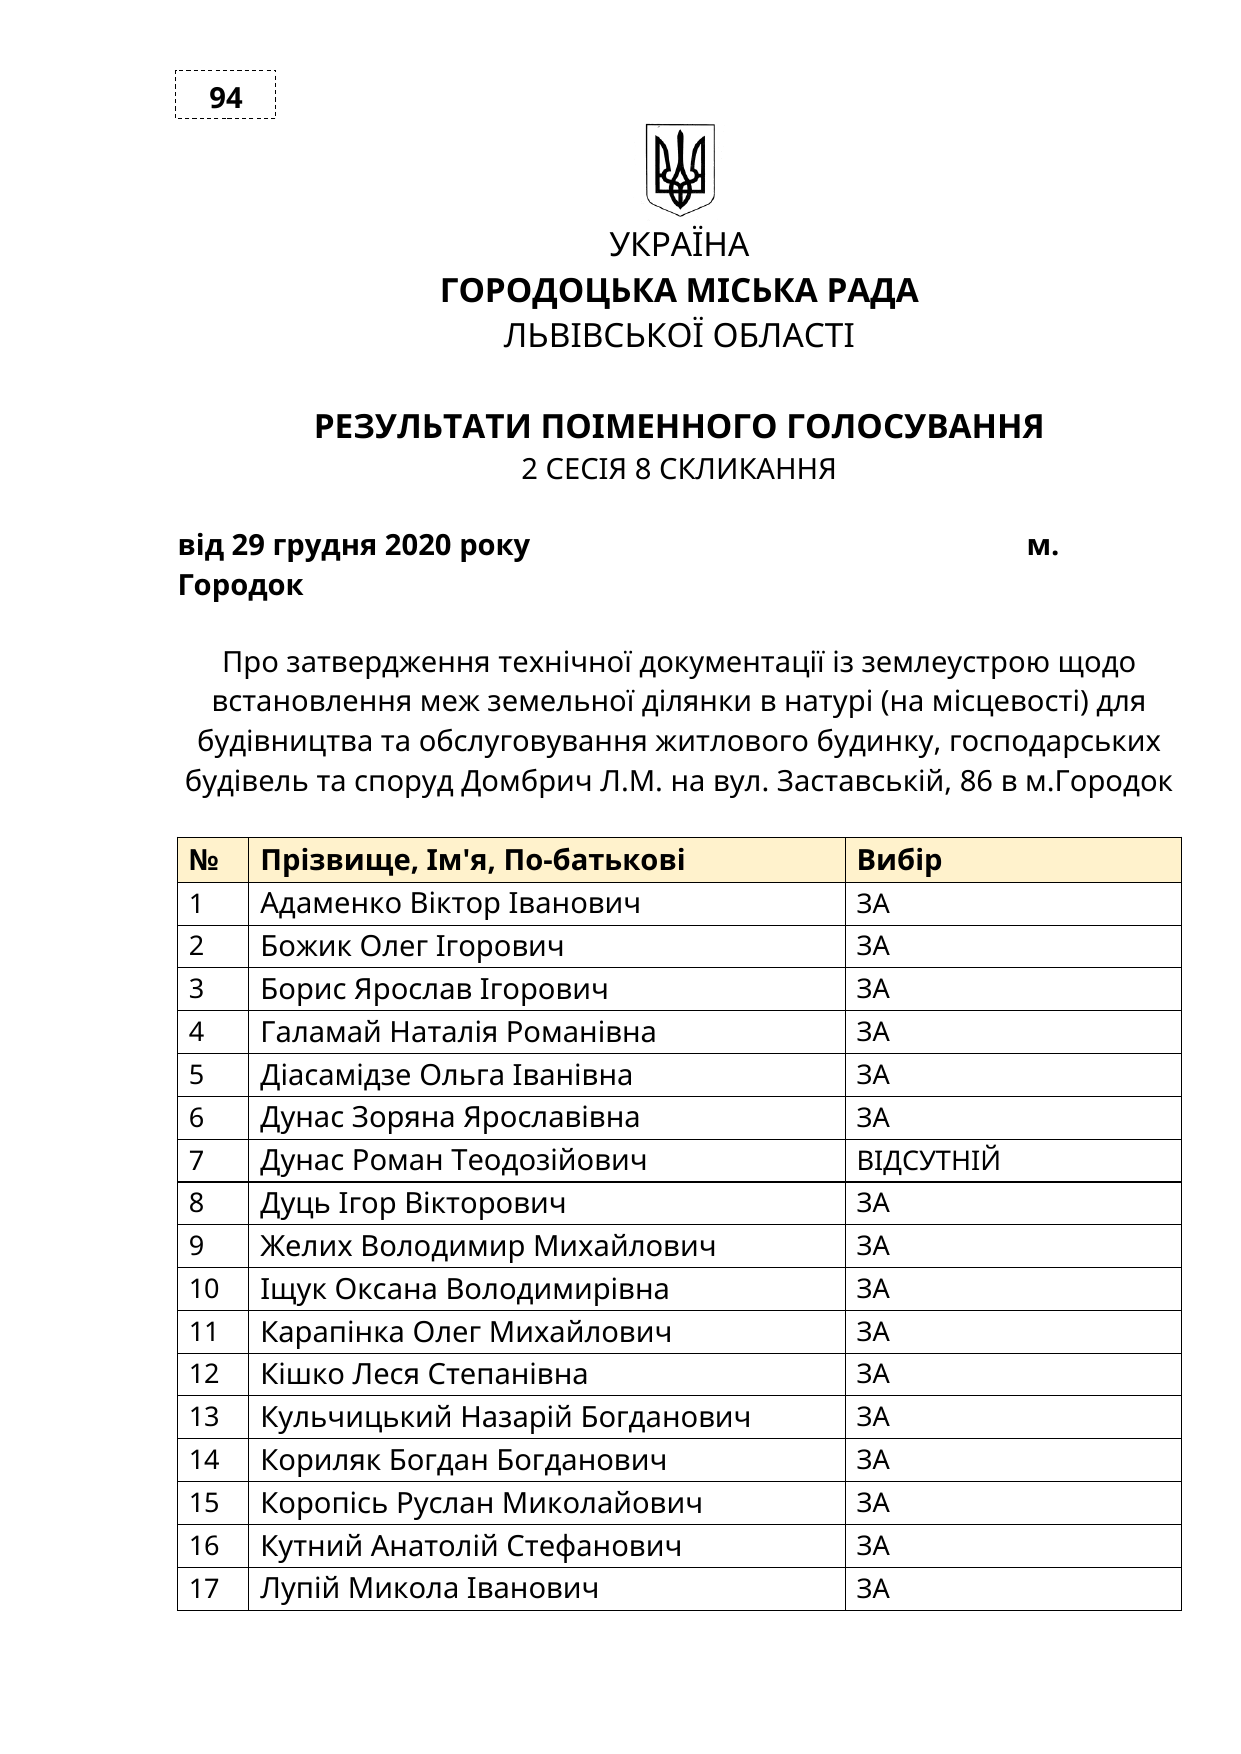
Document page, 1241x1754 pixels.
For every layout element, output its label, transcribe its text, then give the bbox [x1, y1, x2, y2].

picture [633, 118, 726, 221]
table_cell 5 [178, 1054, 248, 1096]
table_cell ЗА [846, 1225, 1181, 1267]
table_header Вибір [846, 838, 1181, 882]
table_cell ЗА [846, 926, 1181, 967]
table_cell Коропісь Руслан Миколайович [249, 1482, 845, 1524]
table_cell 11 [178, 1311, 248, 1353]
table_cell ЗА [846, 968, 1181, 1010]
table_cell 9 [178, 1225, 248, 1267]
table_cell ЗА [846, 1054, 1181, 1096]
table_cell ЗА [846, 1439, 1181, 1481]
table_cell 14 [178, 1439, 248, 1481]
table_cell 1 [178, 883, 248, 924]
table_cell Лупій Микола Іванович [249, 1568, 845, 1609]
table_cell Кутний Анатолій Стефанович [249, 1525, 845, 1567]
table_cell ЗА [846, 1097, 1181, 1138]
table_header № [178, 838, 248, 882]
table_cell ЗА [846, 1354, 1181, 1395]
table_cell Адаменко Віктор Іванович [249, 883, 845, 924]
table_header Прізвище, Ім'я, По-батькові [249, 838, 845, 882]
table_cell Божик Олег Ігорович [249, 926, 845, 967]
table_cell 3 [178, 968, 248, 1010]
table_cell 8 [178, 1183, 248, 1224]
table_cell 12 [178, 1354, 248, 1395]
text Про затвердження технічної документації із землеустрою щодо встановлення меж земельної ділянки в натурі (на місцевості) для будівництва та обслуговування житлового будинку, господарських будівель та споруд Домбрич Л.М. на вул. Заставській, 86 в м.Городок [177, 641, 1181, 800]
table_cell Дунас Зоряна Ярославівна [249, 1097, 845, 1138]
table_cell 6 [178, 1097, 248, 1138]
table_cell 16 [178, 1525, 248, 1567]
text від 29 грудня 2020 року м. Городок [177, 525, 1181, 604]
table_cell ВІДСУТНІЙ [846, 1140, 1181, 1181]
table_cell 13 [178, 1396, 248, 1438]
table_cell ЗА [846, 1268, 1181, 1310]
table_cell 7 [178, 1140, 248, 1181]
table_cell ЗА [846, 1568, 1181, 1609]
table_cell Желих Володимир Михайлович [249, 1225, 845, 1267]
table_cell 17 [178, 1568, 248, 1609]
table_cell Дуць Ігор Вікторович [249, 1183, 845, 1224]
table_cell Діасамідзе Ольга Іванівна [249, 1054, 845, 1096]
table_cell ЗА [846, 1011, 1181, 1053]
table_cell ЗА [846, 1311, 1181, 1353]
table_cell ЗА [846, 1183, 1181, 1224]
table_cell ЗА [846, 1525, 1181, 1567]
text 2 СЕСІЯ 8 СКЛИКАННЯ [177, 448, 1181, 488]
table_cell ЗА [846, 1482, 1181, 1524]
table_cell Дунас Роман Теодозійович [249, 1140, 845, 1181]
table_cell 2 [178, 926, 248, 967]
text ЛЬВІВСЬКОЇ ОБЛАСТІ [177, 312, 1181, 357]
table_cell Кориляк Богдан Богданович [249, 1439, 845, 1481]
table_cell Борис Ярослав Ігорович [249, 968, 845, 1010]
table_cell 15 [178, 1482, 248, 1524]
table_cell 10 [178, 1268, 248, 1310]
table_cell Іщук Оксана Володимирівна [249, 1268, 845, 1310]
text ГОРОДОЦЬКА МІСЬКА РАДА [177, 266, 1181, 312]
table_cell Кульчицький Назарій Богданович [249, 1396, 845, 1438]
text УКРАЇНА [177, 221, 1181, 266]
text РЕЗУЛЬТАТИ ПОІМЕННОГО ГОЛОСУВАННЯ [177, 403, 1181, 448]
table_cell Галамай Наталія Романівна [249, 1011, 845, 1053]
table_cell Кішко Леся Степанівна [249, 1354, 845, 1395]
table_cell 4 [178, 1011, 248, 1053]
table_cell ЗА [846, 883, 1181, 924]
table_cell ЗА [846, 1396, 1181, 1438]
table_cell Карапінка Олег Михайлович [249, 1311, 845, 1353]
